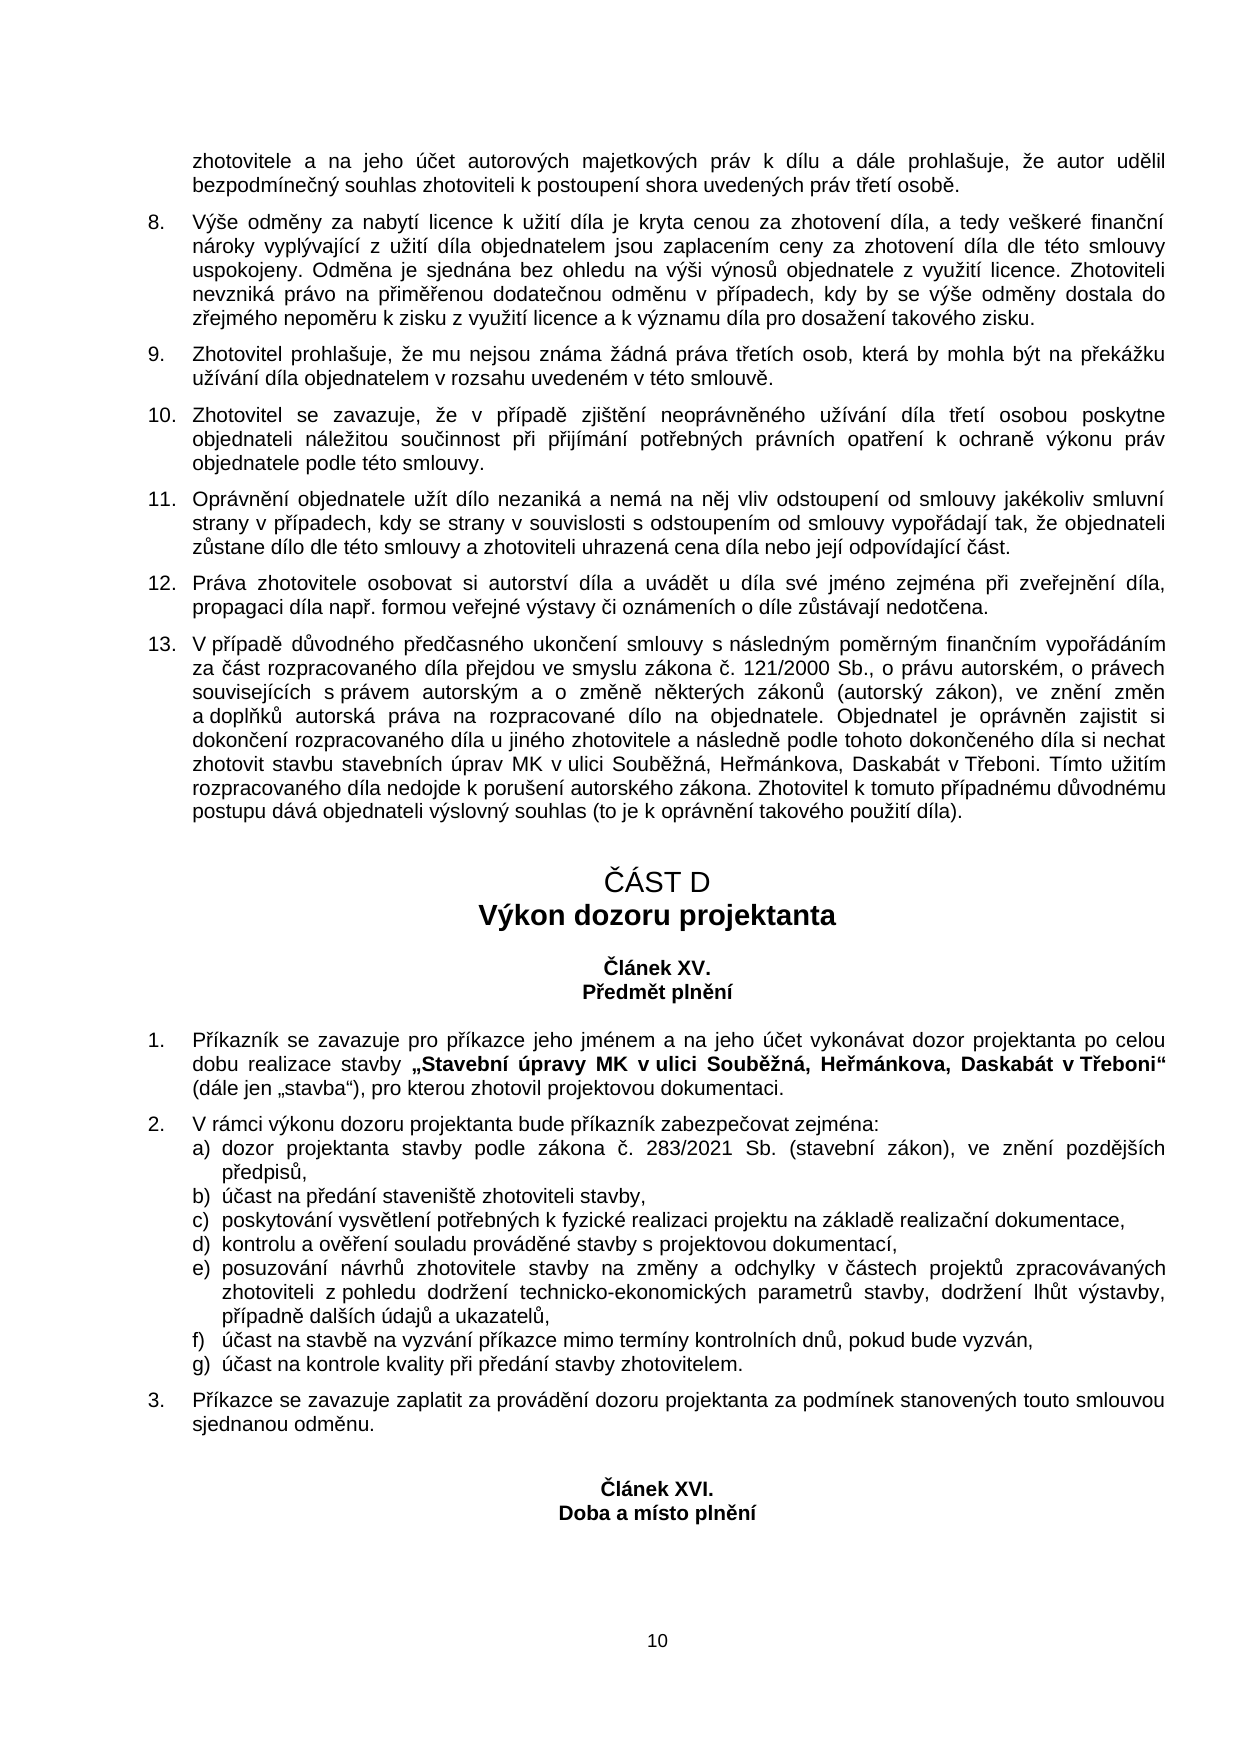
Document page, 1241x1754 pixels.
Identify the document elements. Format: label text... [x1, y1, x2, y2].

list Zhotovitel se zavazuje, že v případě zjištění neoprávněného užívání díla třetí osobou poskytne objednateli náležitou součinnost při přijímání potřebných právních opatření k ochraně výkonu práv objednatele podle této smlouvy. [148, 402, 1167, 474]
list poskytování vysvětlení potřebných k fyzické realizaci projektu na základě realizační dokumentace, [192, 1208, 1167, 1232]
list účast na kontrole kvality při předání stavby zhotovitelem. [192, 1351, 1167, 1375]
text Doba a místo plnění [148, 1501, 1167, 1525]
list Příkazce se zavazuje zaplatit za provádění dozoru projektanta za podmínek stanovených touto smlouvou sjednanou odměnu. [148, 1388, 1167, 1436]
list Zhotovitel prohlašuje, že mu nejsou známa žádná práva třetích osob, která by mohla být na překážku užívání díla objednatelem v rozsahu uvedeném v této smlouvě. [148, 342, 1167, 390]
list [148, 149, 1167, 197]
text Článek XV. [148, 956, 1167, 979]
list posuzování návrhů zhotovitele stavby na změny a odchylky v částech projektů zpracovávaných zhotoviteli z pohledu dodržení technicko-ekonomických parametrů stavby, dodržení lhůt výstavby, případně dalších údajů a ukazatelů, [192, 1256, 1167, 1327]
text Předmět plnění [148, 979, 1167, 1003]
list V případě důvodného předčasného ukončení smlouvy s následným poměrným finančním vypořádáním za část rozpracovaného díla přejdou ve smyslu zákona č. 121/2000 Sb., o právu autorském, o právech souvisejících s právem autorským a o změně některých zákonů (autorský zákon), ve znění změn a doplňků autorská práva na rozpracované dílo na objednatele. Objednatel je oprávněn zajistit si dokončení rozpracovaného díla u jiného zhotovitele a následně podle tohoto dokončeného díla si nechat zhotovit stavbu stavebních úprav MK v ulici Souběžná, Heřmánkova, Daskabát v Třeboni. Tímto užitím rozpracovaného díla nedojde k porušení autorského zákona. Zhotovitel k tomuto případnému důvodnému postupu dává objednateli výslovný souhlas (to je k oprávnění takového použití díla). [148, 632, 1167, 823]
list účast na stavbě na vyzvání příkazce mimo termíny kontrolních dnů, pokud bude vyzván, [192, 1327, 1167, 1351]
text ČÁST D [148, 864, 1167, 898]
list dozor projektanta stavby podle zákona č. 283/2021 Sb. (stavební zákon), ve znění pozdějších předpisů, [192, 1136, 1167, 1184]
list účast na předání staveniště zhotoviteli stavby, [192, 1184, 1167, 1208]
list Oprávnění objednatele užít dílo nezaniká a nemá na něj vliv odstoupení od smlouvy jakékoliv smluvní strany v případech, kdy se strany v souvislosti s odstoupením od smlouvy vypořádají tak, že objednateli zůstane dílo dle této smlouvy a zhotoviteli uhrazená cena díla nebo její odpovídající část. [148, 487, 1167, 559]
list Výše odměny za nabytí licence k užití díla je kryta cenou za zhotovení díla, a tedy veškeré finanční nároky vyplývající z užití díla objednatelem jsou zaplacením ceny za zhotovení díla dle této smlouvy uspokojeny. Odměna je sjednána bez ohledu na výši výnosů objednatele z využití licence. Zhotoviteli nevzniká právo na přiměřenou dodatečnou odměnu v případech, kdy by se výše odměny dostala do zřejmého nepoměru k zisku z využití licence a k významu díla pro dosažení takového zisku. [148, 210, 1167, 329]
list kontrolu a ověření souladu prováděné stavby s projektovou dokumentací, [192, 1232, 1167, 1256]
list Práva zhotovitele osobovat si autorství díla a uvádět u díla své jméno zejména při zveřejnění díla, propagaci díla např. formou veřejné výstavy či oznámeních o díle zůstávají nedotčena. [148, 571, 1167, 619]
text Výkon dozoru projektanta [148, 898, 1167, 932]
list V rámci výkonu dozoru projektanta bude příkazník zabezpečovat zejména: [148, 1112, 1167, 1136]
text Článek XVI. [148, 1477, 1167, 1501]
list Příkazník se zavazuje pro příkazce jeho jménem a na jeho účet vykonávat dozor projektanta po celou dobu realizace stavby „Stavební úpravy MK v ulici Souběžná, Heřmánkova, Daskabát v Třeboni“ (dále jen „stavba“), pro kterou zhotovil projektovou dokumentaci. [148, 1027, 1167, 1099]
